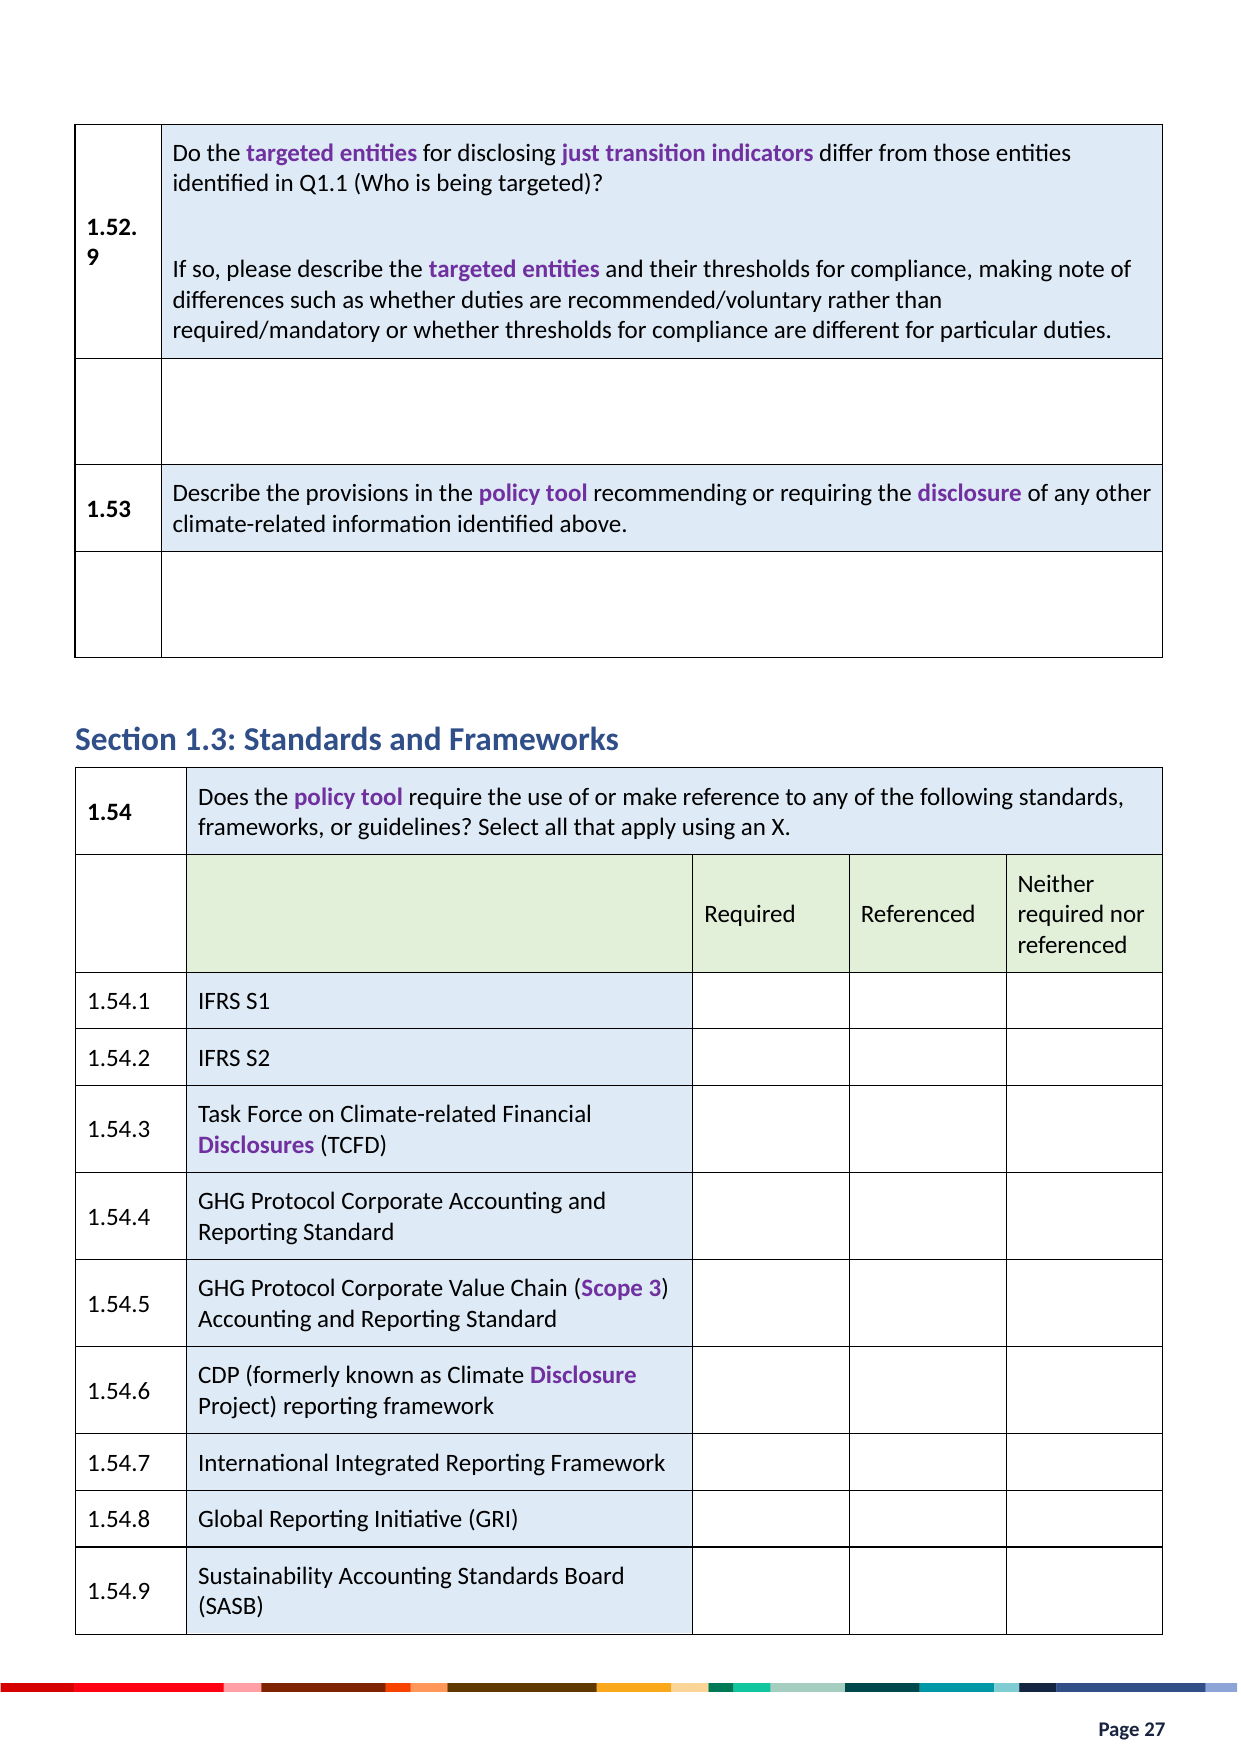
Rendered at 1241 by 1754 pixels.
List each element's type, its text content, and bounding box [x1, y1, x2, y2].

table_cell [693, 1260, 849, 1346]
table_cell 1.53 [76, 465, 161, 551]
table_cell [693, 1086, 849, 1172]
table_cell Describe the provisions in the policy tool recommending or requiring the disclosure of any other climate-related information identified above. [162, 465, 1162, 551]
table_cell [850, 1173, 1006, 1259]
subtitle Section 1.3: Standards and Frameworks [75, 718, 1165, 759]
table_cell 1.54.2 [76, 1029, 186, 1085]
table_cell 1.54.6 [76, 1347, 186, 1433]
table_cell [187, 855, 692, 972]
table_cell 1.54.1 [76, 973, 186, 1028]
table_cell [850, 1434, 1006, 1490]
table_cell Neither required nor referenced [1007, 855, 1162, 972]
table_header 1.54 [76, 768, 186, 854]
table_cell [693, 1491, 849, 1546]
table_cell [693, 1173, 849, 1259]
table_cell [693, 973, 849, 1028]
table_cell 1.54.9 [76, 1548, 186, 1633]
table_cell [1007, 1173, 1162, 1259]
table_cell [850, 1347, 1006, 1433]
table_cell [850, 1548, 1006, 1633]
table_cell Do the targeted entities for disclosing just transition indicators differ from those entities identified in Q1.1 (Who is being targeted)? If so, please describe the targeted entities and their thresholds for compliance, making note of differences such as whether duties are recommended/voluntary rather than required/mandatory or whether thresholds for compliance are different for particular duties. [162, 125, 1162, 358]
table_cell [1007, 1029, 1162, 1085]
table_cell 1.54.8 [76, 1491, 186, 1546]
table_cell [693, 1029, 849, 1085]
table_cell IFRS S2 [187, 1029, 692, 1085]
table_cell 1.54.7 [76, 1434, 186, 1490]
table_cell [850, 1260, 1006, 1346]
table_cell [76, 359, 161, 464]
picture [0, 1683, 1236, 1692]
table_cell [76, 552, 161, 657]
table_cell [850, 1086, 1006, 1172]
table_cell Global Reporting Initiative (GRI) [187, 1491, 692, 1546]
table_cell [693, 1434, 849, 1490]
table_cell 1.54.3 [76, 1086, 186, 1172]
table_cell Required [693, 855, 849, 972]
table_cell 1.54.4 [76, 1173, 186, 1259]
table_cell International Integrated Reporting Framework [187, 1434, 692, 1490]
table_cell [850, 1491, 1006, 1546]
table_cell [850, 1029, 1006, 1085]
table_cell 1.54.5 [76, 1260, 186, 1346]
table_cell GHG Protocol Corporate Accounting and Reporting Standard [187, 1173, 692, 1259]
table_cell Task Force on Climate-related Financial Disclosures (TCFD) [187, 1086, 692, 1172]
table_cell [1007, 1086, 1162, 1172]
table_cell IFRS S1 [187, 973, 692, 1028]
table_cell [1007, 1434, 1162, 1490]
table_cell [1007, 1260, 1162, 1346]
table_cell [1007, 973, 1162, 1028]
table_cell [693, 1548, 849, 1633]
table_cell [76, 855, 186, 972]
table_cell [1007, 1491, 1162, 1546]
table_cell [850, 973, 1006, 1028]
table_cell [1007, 1548, 1162, 1633]
table_cell [162, 359, 1162, 464]
table_cell [1007, 1347, 1162, 1433]
table_cell Referenced [850, 855, 1006, 972]
table_cell Sustainability Accounting Standards Board (SASB) [187, 1548, 692, 1633]
table_cell 1.52.9 [76, 125, 161, 358]
table_cell GHG Protocol Corporate Value Chain (Scope 3) Accounting and Reporting Standard [187, 1260, 692, 1346]
table_cell [162, 552, 1162, 657]
table_cell [693, 1347, 849, 1433]
table_header Does the policy tool require the use of or make reference to any of the following standards, frameworks, or guidelines? Select all that apply using an X. [187, 768, 1162, 854]
table_cell CDP (formerly known as Climate Disclosure Project) reporting framework [187, 1347, 692, 1433]
